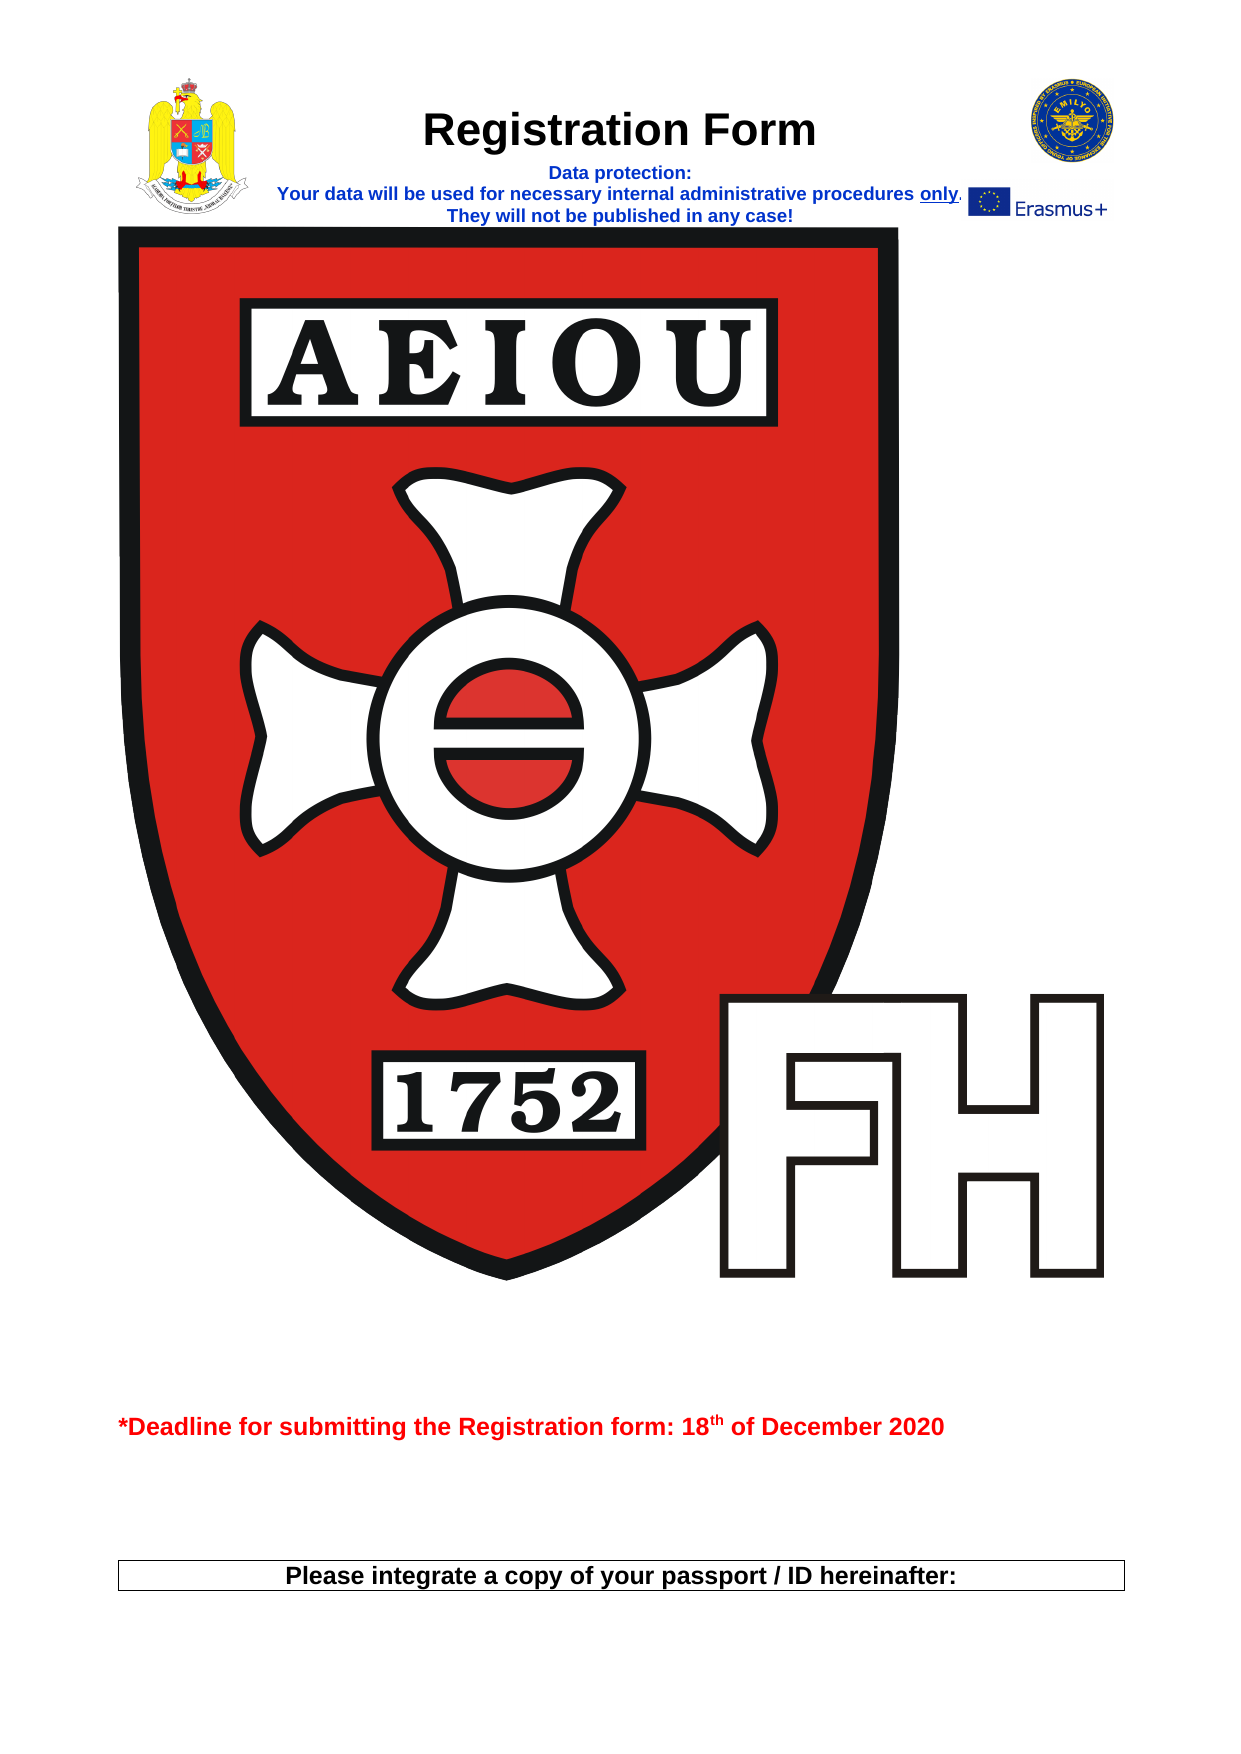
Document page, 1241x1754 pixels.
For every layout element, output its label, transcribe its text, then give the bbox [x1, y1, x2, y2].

picture [118, 226, 1104, 1281]
picture [961, 179, 1114, 221]
picture [1031, 78, 1114, 163]
text *Deadline for submitting the Registration form: 18th of December 2020 [118, 1412, 1122, 1441]
table_header Please integrate a copy of your passport / ID hereinafter: [119, 1561, 1124, 1590]
picture [136, 78, 249, 214]
